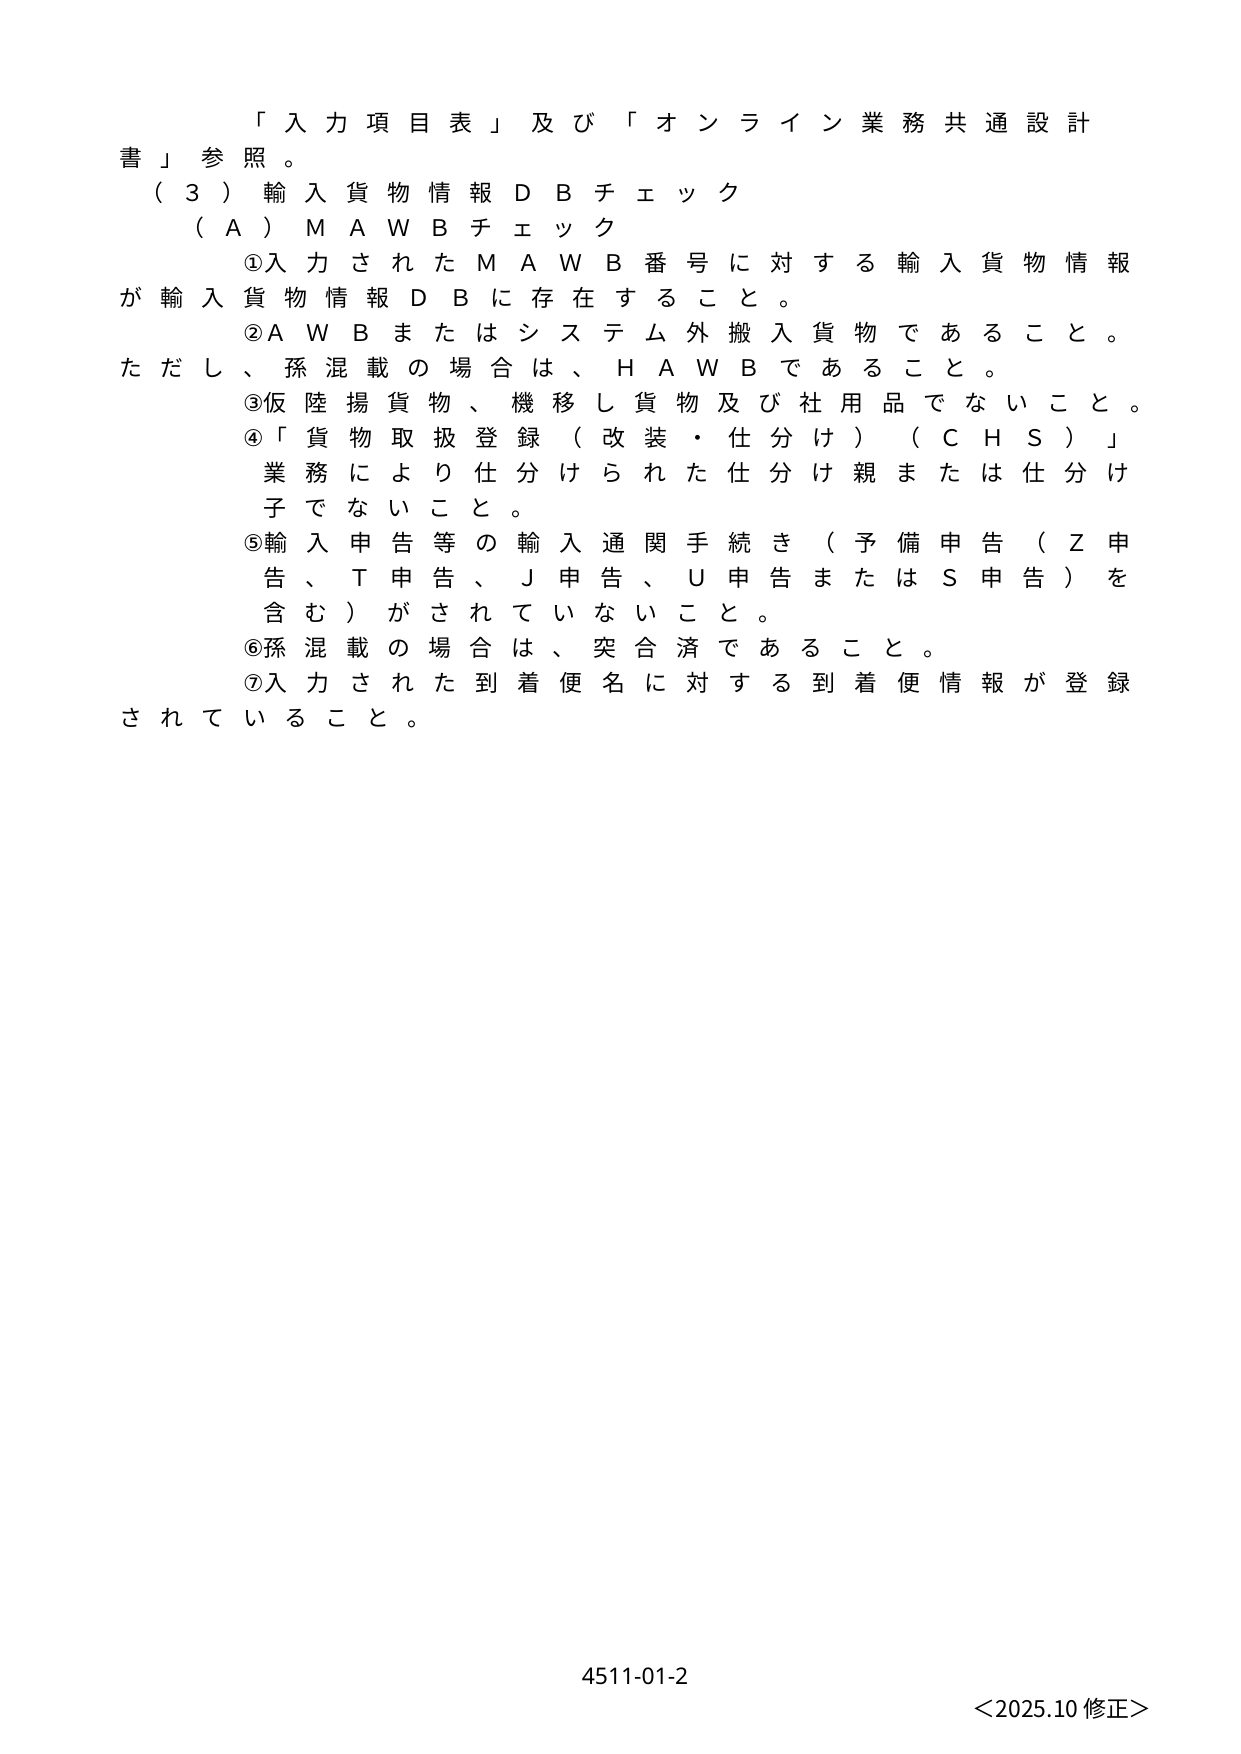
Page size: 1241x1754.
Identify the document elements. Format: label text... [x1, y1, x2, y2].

text ③仮陸揚貨物、機移し貨物及び社用品でないこと。 [119, 384, 1150, 419]
text ①入力されたＭＡＷＢ番号に対する輸入貨物情報が輸入貨物情報ＤＢに存在すること。 [119, 244, 1150, 314]
text ⑥孫混載の場合は、突合済であること。 [119, 629, 1150, 664]
text ⑤輸入申告等の輸入通関手続き（予備申告（Ｚ申告、Ｔ申告、Ｊ申告、Ｕ申告またはＳ申告）を含む）がされていないこと。 [222, 524, 1150, 629]
text （３）輸入貨物情報ＤＢチェック [119, 174, 1150, 209]
text 「入力項目表」及び「オンライン業務共通設計書」参照。 [119, 104, 1150, 174]
text ⑦入力された到着便名に対する到着便情報が登録されていること。 [119, 664, 1150, 734]
text ④「貨物取扱登録（改装・仕分け）（ＣＨＳ）」業務により仕分けられた仕分け親または仕分け子でないこと。 [223, 419, 1150, 524]
text ②ＡＷＢまたはシステム外搬入貨物であること。ただし、孫混載の場合は、ＨＡＷＢであること。 [119, 314, 1150, 384]
text （Ａ）ＭＡＷＢチェック [119, 209, 1150, 244]
